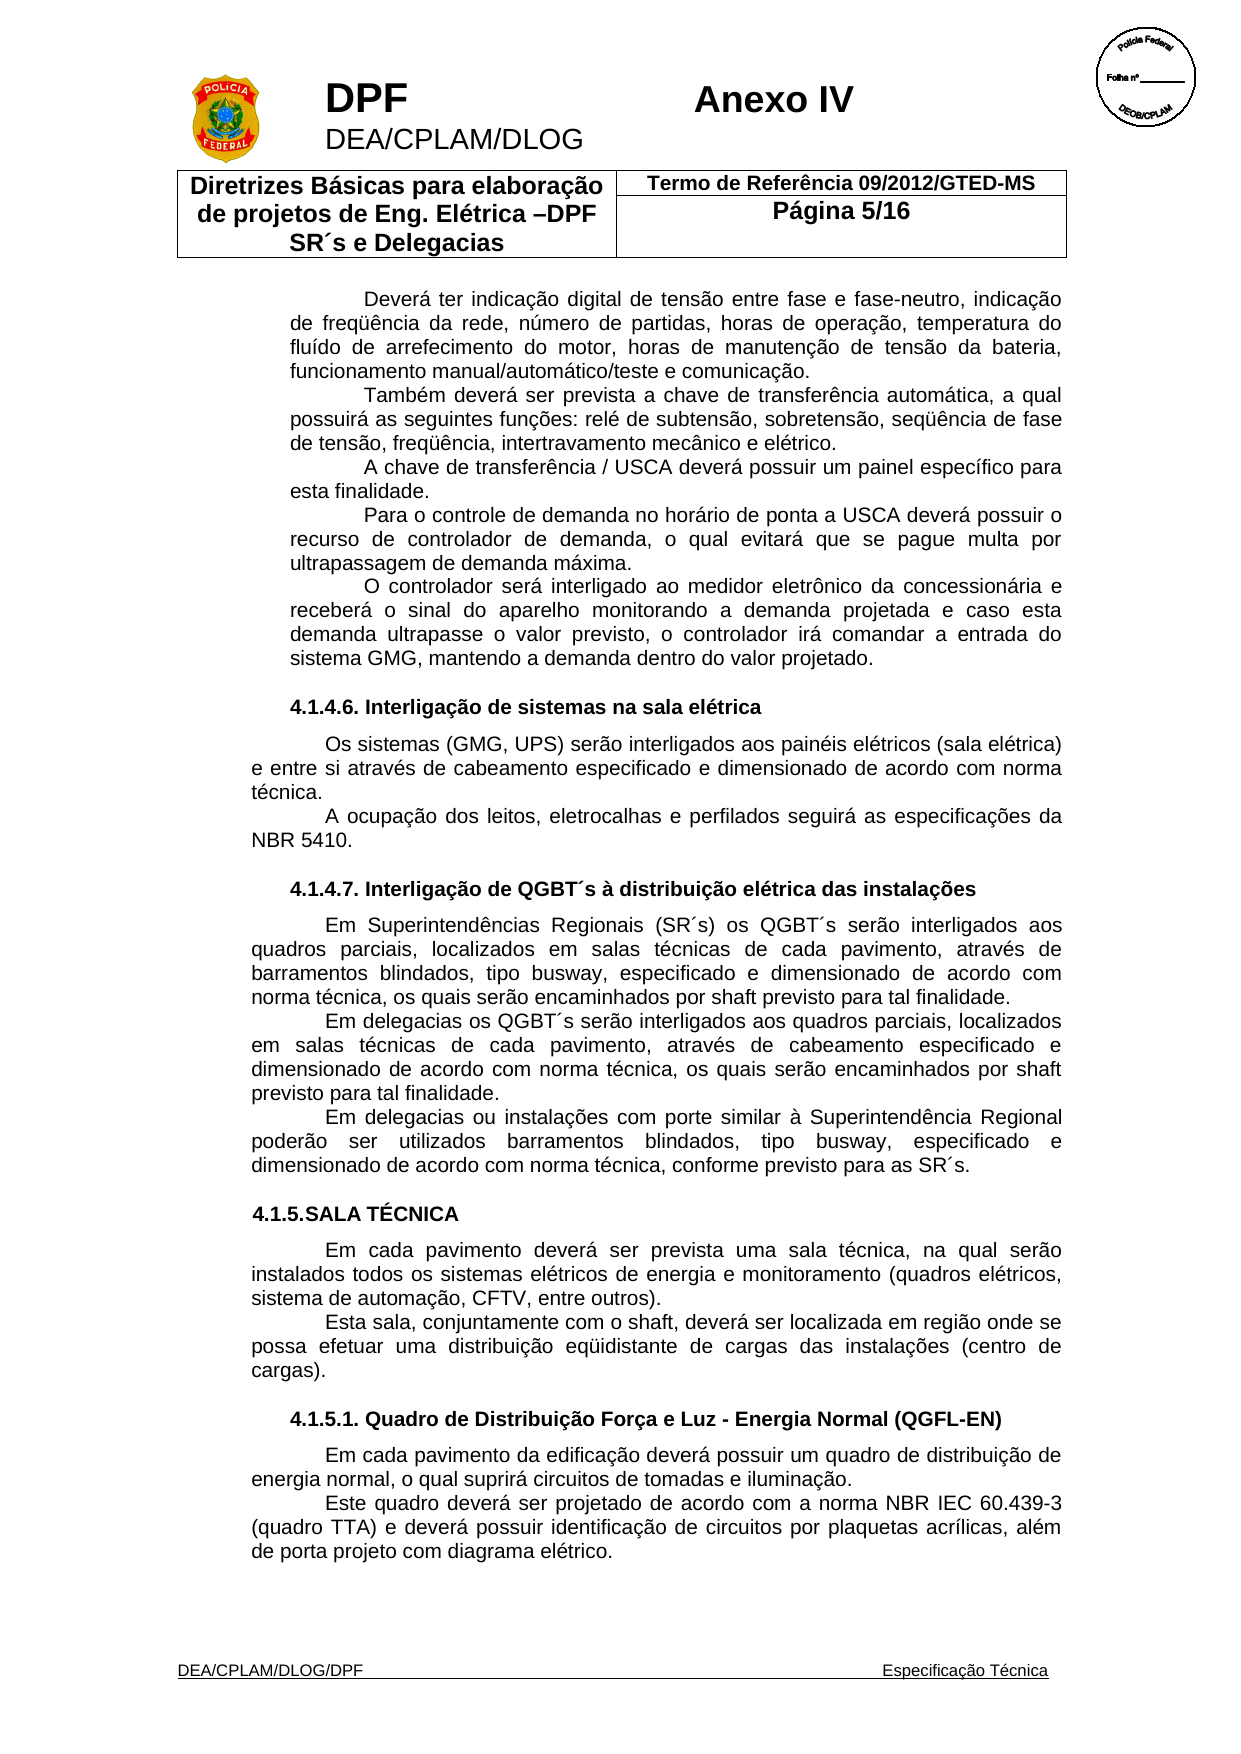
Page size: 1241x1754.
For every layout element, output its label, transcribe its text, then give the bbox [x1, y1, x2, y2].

text Em cada pavimento deverá ser prevista uma sala técnica, na qual serão instalados todos os sistemas elétricos de energia e monitoramento (quadros elétricos, sistema de automação, CFTV, entre outros). [251, 1238, 1063, 1310]
text A chave de transferência / USCA deverá possuir um painel específico para esta finalidade. [290, 454, 1063, 502]
text Em delegacias ou instalações com porte similar à Superintendência Regional poderão ser utilizados barramentos blindados, tipo busway, especificado e dimensionado de acordo com norma técnica, conforme previsto para as SR´s. [251, 1104, 1063, 1176]
text Em Superintendências Regionais (SR´s) os QGBT´s serão interligados aos quadros parciais, localizados em salas técnicas de cada pavimento, através de barramentos blindados, tipo busway, especificado e dimensionado de acordo com norma técnica, os quais serão encaminhados por shaft previsto para tal finalidade. [251, 913, 1063, 1009]
text Para o controle de demanda no horário de ponta a USCA deverá possuir o recurso de controlador de demanda, o qual evitará que se pague multa por ultrapassagem de demanda máxima. [290, 502, 1063, 574]
text Em delegacias os QGBT´s serão interligados aos quadros parciais, localizados em salas técnicas de cada pavimento, através de cabeamento especificado e dimensionado de acordo com norma técnica, os quais serão encaminhados por shaft previsto para tal finalidade. [251, 1009, 1063, 1104]
text Os sistemas (GMG, UPS) serão interligados aos painéis elétricos (sala elétrica) e entre si através de cabeamento especificado e dimensionado de acordo com norma técnica. [251, 732, 1063, 803]
text Também deverá ser prevista a chave de transferência automática, a qual possuirá as seguintes funções: relé de subtensão, sobretensão, seqüência de fase de tensão, freqüência, intertravamento mecânico e elétrico. [290, 383, 1063, 454]
text Deverá ter indicação digital de tensão entre fase e fase-neutro, indicação de freqüência da rede, número de partidas, horas de operação, temperatura do fluído de arrefecimento do motor, horas de manutenção de tensão da bateria, funcionamento manual/automático/teste e comunicação. [290, 287, 1063, 383]
subtitle SALA TÉCNICA [252, 1201, 1063, 1225]
subtitle Quadro de Distribuição Força e Luz - Energia Normal (QGFL-EN) [290, 1407, 1063, 1431]
subtitle Interligação de sistemas na sala elétrica [290, 695, 1063, 719]
text O controlador será interligado ao medidor eletrônico da concessionária e receberá o sinal do aparelho monitorando a demanda projetada e caso esta demanda ultrapasse o valor previsto, o controlador irá comandar a entrada do sistema GMG, mantendo a demanda dentro do valor projetado. [290, 574, 1063, 670]
text A ocupação dos leitos, eletrocalhas e perfilados seguirá as especificações da NBR 5410. [251, 803, 1063, 851]
text Esta sala, conjuntamente com o shaft, deverá ser localizada em região onde se possa efetuar uma distribuição eqüidistante de cargas das instalações (centro de cargas). [251, 1310, 1063, 1382]
picture [1077, 17, 1218, 156]
text Em cada pavimento da edificação deverá possuir um quadro de distribuição de energia normal, o qual suprirá circuitos de tomadas e iluminação. [251, 1443, 1063, 1491]
subtitle Interligação de QGBT´s à distribuição elétrica das instalações [290, 876, 1063, 900]
